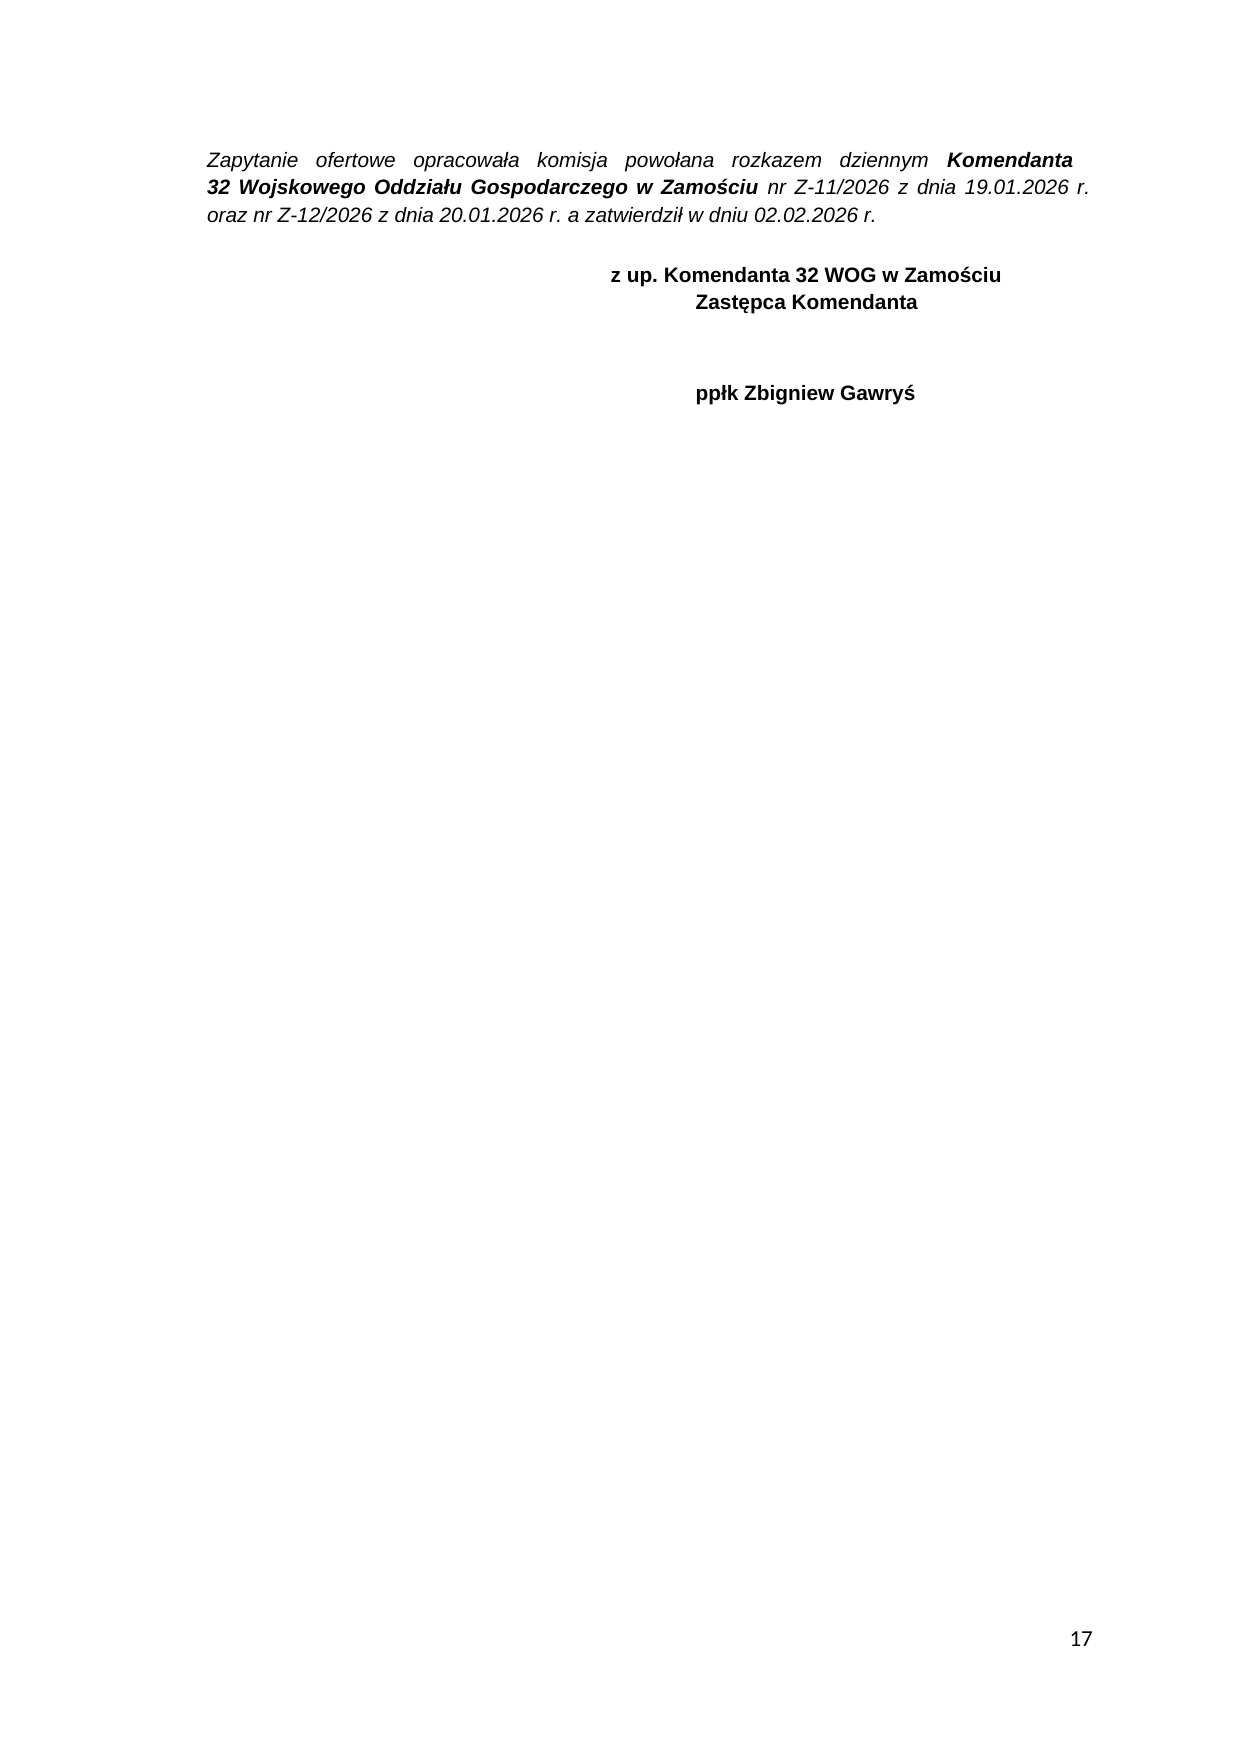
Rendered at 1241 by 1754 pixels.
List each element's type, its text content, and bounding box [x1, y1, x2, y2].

text z up. Komendanta 32 WOG w Zamościu [207, 262, 1092, 286]
text ppłk Zbigniew Gawryś [576, 381, 1092, 404]
text Zastępca Komendanta [207, 290, 1092, 314]
text Zapytanie ofertowe opracowała komisja powołana rozkazem dziennym Komendanta 32 Wojskowego Oddziału Gospodarczego w Zamościu nr Z-11/2026 z dnia 19.01.2026 r. oraz nr Z-12/2026 z dnia 20.01.2026 r. a zatwierdził w dniu 02.02.2026 r. [207, 148, 1092, 227]
